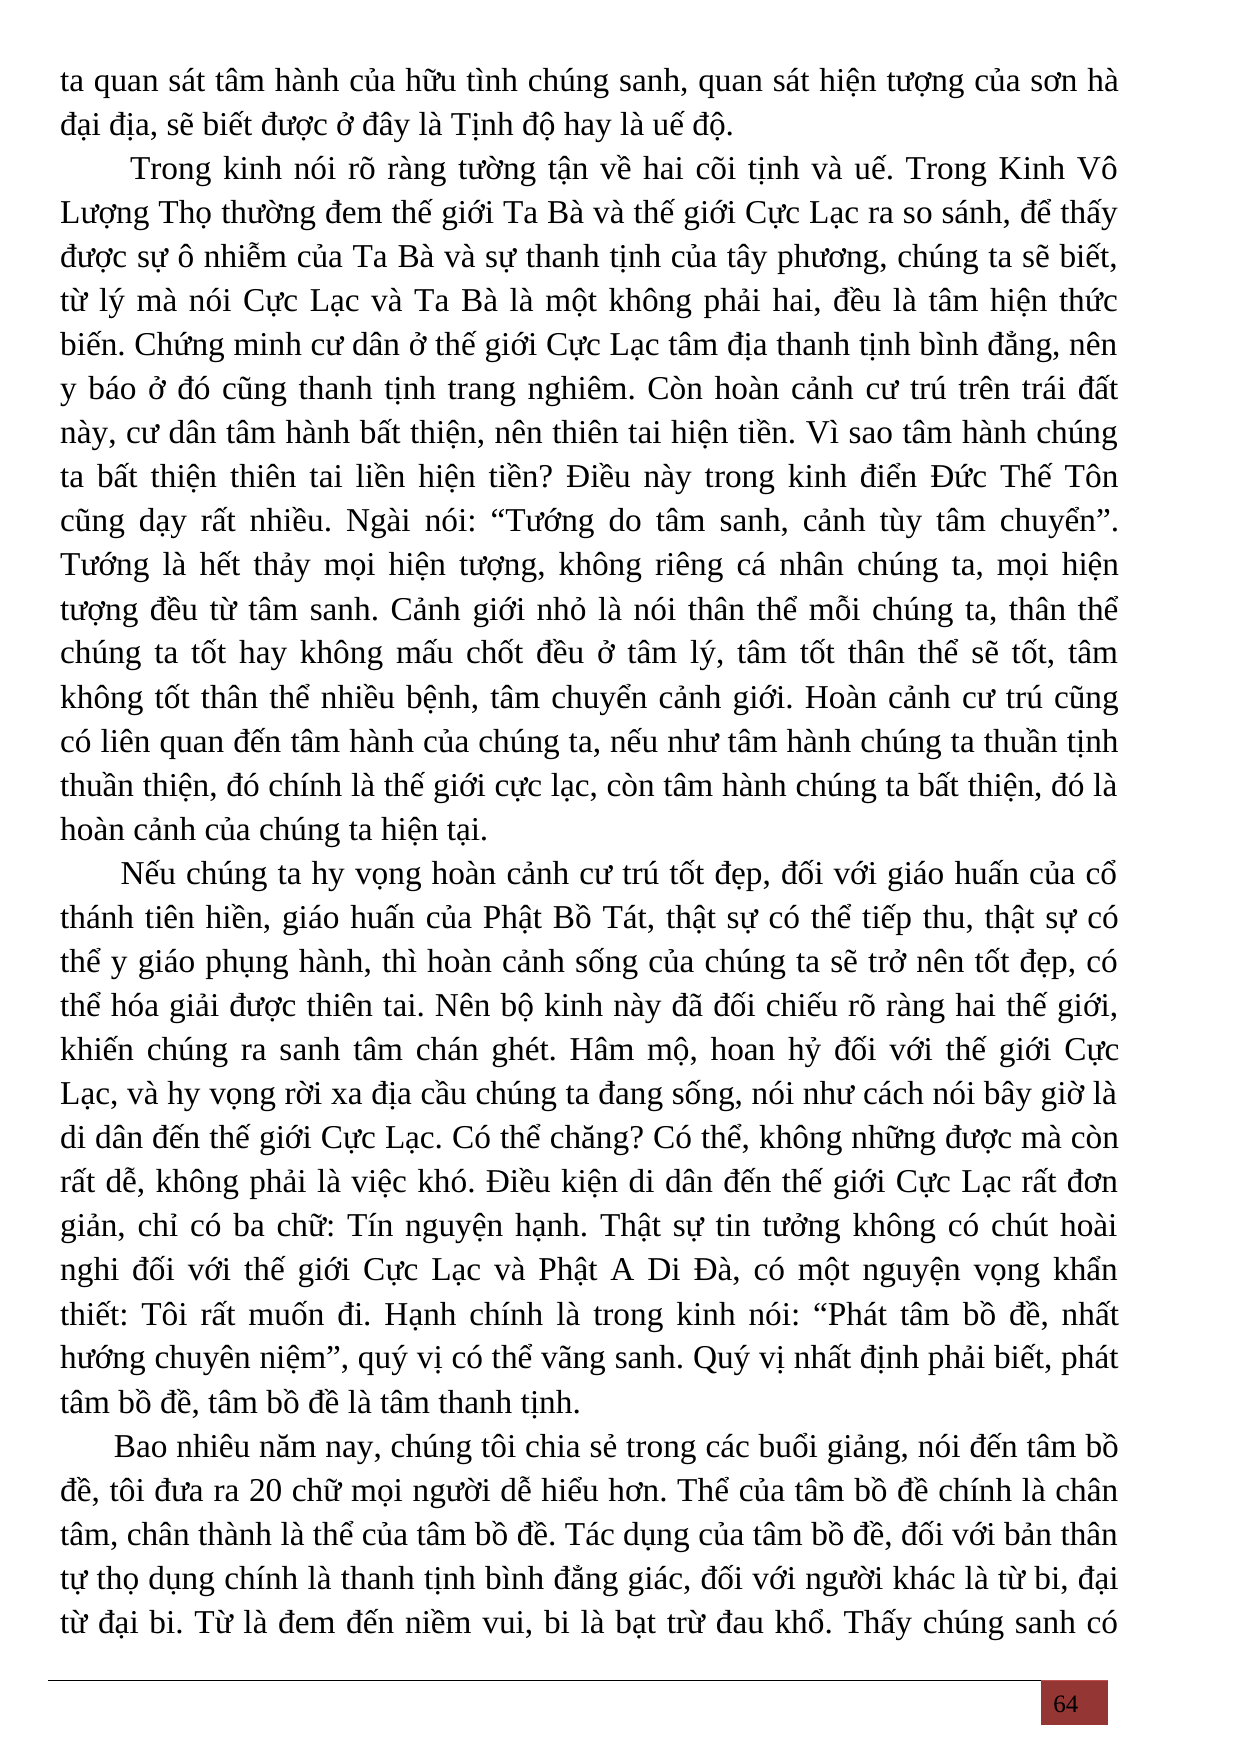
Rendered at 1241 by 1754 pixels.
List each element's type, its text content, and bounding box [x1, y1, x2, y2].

text Trong kinh nói rõ ràng tường tận về hai cõi tịnh và uế. Trong Kinh Vô Lượng Thọ thường đem thế giới Ta Bà và thế giới Cực Lạc ra so sánh, để thấy được sự ô nhiễm của Ta Bà và sự thanh tịnh của tây phương, chúng ta sẽ biết, từ lý mà nói Cực Lạc và Ta Bà là một không phải hai, đều là tâm hiện thức biến. Chứng minh cư dân ở thế giới Cực Lạc tâm địa thanh tịnh bình đẳng, nên y báo ở đó cũng thanh tịnh trang nghiêm. Còn hoàn cảnh cư trú trên trái đất này, cư dân tâm hành bất thiện, nên thiên tai hiện tiền. Vì sao tâm hành chúng ta bất thiện thiên tai liền hiện tiền? Điều này trong kinh điển Đức Thế Tôn cũng dạy rất nhiều. Ngài nói: “Tướng do tâm sanh, cảnh tùy tâm chuyển”. Tướng là hết thảy mọi hiện tượng, không riêng cá nhân chúng ta, mọi hiện tượng đều từ tâm sanh. Cảnh giới nhỏ là nói thân thể mỗi chúng ta, thân thể chúng ta tốt hay không mấu chốt đều ở tâm lý, tâm tốt thân thể sẽ tốt, tâm không tốt thân thể nhiều bệnh, tâm chuyển cảnh giới. Hoàn cảnh cư trú cũng có liên quan đến tâm hành của chúng ta, nếu như tâm hành chúng ta thuần tịnh thuần thiện, đó chính là thế giới cực lạc, còn tâm hành chúng ta bất thiện, đó là hoàn cảnh của chúng ta hiện tại. [60, 148, 1120, 847]
text Nếu chúng ta hy vọng hoàn cảnh cư trú tốt đẹp, đối với giáo huấn của cổ thánh tiên hiền, giáo huấn của Phật Bồ Tát, thật sự có thể tiếp thu, thật sự có thể y giáo phụng hành, thì hoàn cảnh sống của chúng ta sẽ trở nên tốt đẹp, có thể hóa giải được thiên tai. Nên bộ kinh này đã đối chiếu rõ ràng hai thế giới, khiến chúng ra sanh tâm chán ghét. Hâm mộ, hoan hỷ đối với thế giới Cực Lạc, và hy vọng rời xa địa cầu chúng ta đang sống, nói như cách nói bây giờ là di dân đến thế giới Cực Lạc. Có thể chăng? Có thể, không những được mà còn rất dễ, không phải là việc khó. Điều kiện di dân đến thế giới Cực Lạc rất đơn giản, chỉ có ba chữ: Tín nguyện hạnh. Thật sự tin tưởng không có chút hoài nghi đối với thế giới Cực Lạc và Phật A Di Đà, có một nguyện vọng khẩn thiết: Tôi rất muốn đi. Hạnh chính là trong kinh nói: “Phát tâm bồ đề, nhất hướng chuyên niệm”, quý vị có thể vãng sanh. Quý vị nhất định phải biết, phát tâm bồ đề, tâm bồ đề là tâm thanh tịnh. [60, 853, 1120, 1420]
